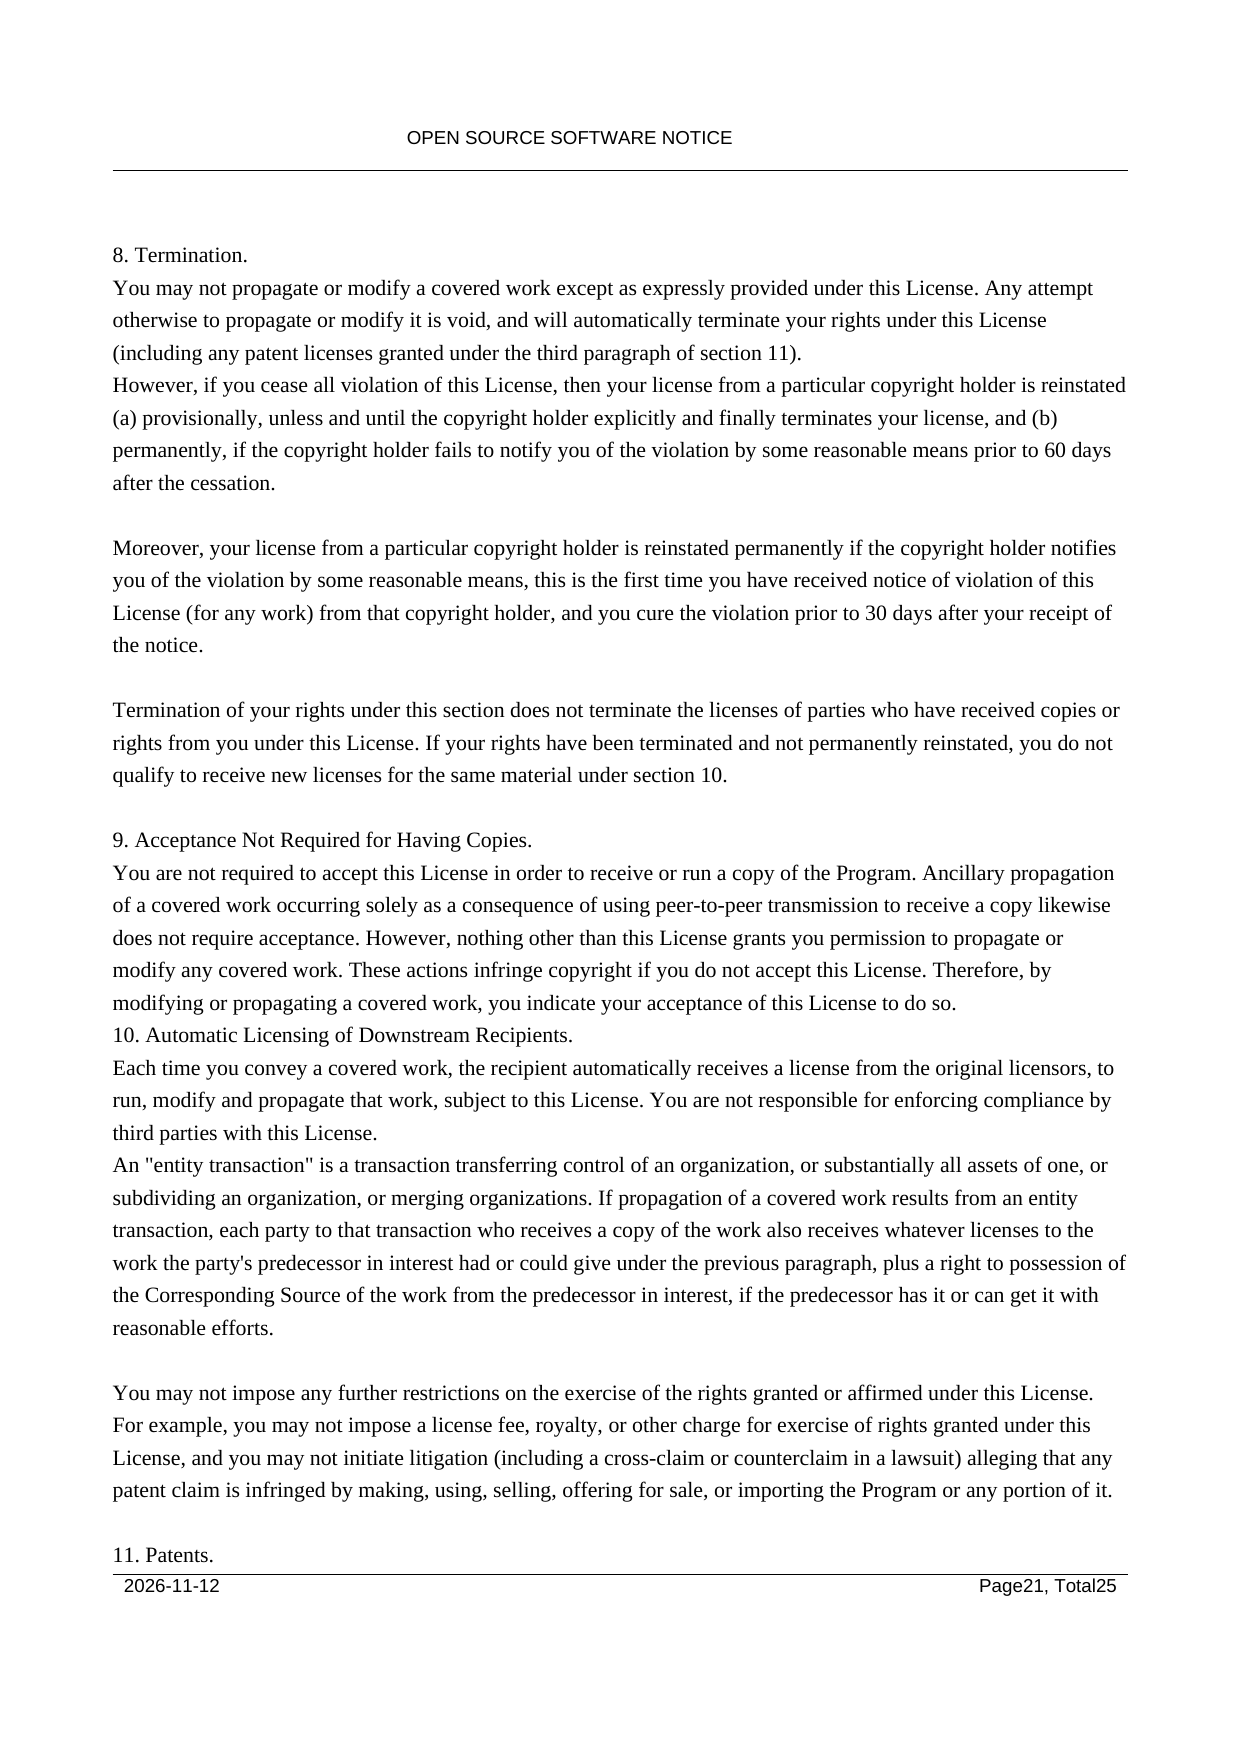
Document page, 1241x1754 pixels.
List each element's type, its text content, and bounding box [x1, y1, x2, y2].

text Each time you convey a covered work, the recipient automatically receives a license from the original licensors, to run, modify and propagate that work, subject to this License. You are not responsible for enforcing compliance by third parties with this License. [112, 1051, 1128, 1149]
text However, if you cease all violation of this License, then your license from a particular copyright holder is reinstated (a) provisionally, unless and until the copyright holder explicitly and finally terminates your license, and (b) permanently, if the copyright holder fails to notify you of the violation by some reasonable means prior to 60 days after the cessation. [112, 369, 1128, 499]
text Moreover, your license from a particular copyright holder is reinstated permanently if the copyright holder notifies you of the violation by some reasonable means, this is the first time you have received notice of violation of this License (for any work) from that copyright holder, and you cure the violation prior to 30 days after your receipt of the notice. [112, 531, 1128, 661]
text Termination of your rights under this section does not terminate the licenses of parties who have received copies or rights from you under this License. If your rights have been terminated and not permanently reinstated, you do not qualify to receive new licenses for the same material under section 10. [112, 694, 1128, 791]
text 10. Automatic Licensing of Downstream Recipients. [112, 1019, 1128, 1051]
text 8. Termination. [112, 239, 1128, 271]
text You may not propagate or modify a covered work except as expressly provided under this License. Any attempt otherwise to propagate or modify it is void, and will automatically terminate your rights under this License (including any patent licenses granted under the third paragraph of section 11). [112, 271, 1128, 369]
text You are not required to accept this License in order to receive or run a copy of the Program. Ancillary propagation of a covered work occurring solely as a consequence of using peer-to-peer transmission to receive a copy likewise does not require acceptance. However, nothing other than this License grants you permission to propagate or modify any covered work. These actions infringe copyright if you do not accept this License. Therefore, by modifying or propagating a covered work, you indicate your acceptance of this License to do so. [112, 856, 1128, 1019]
text You may not impose any further restrictions on the exercise of the rights granted or affirmed under this License. For example, you may not impose a license fee, royalty, or other charge for exercise of rights granted under this License, and you may not initiate litigation (including a cross-claim or counterclaim in a lawsuit) alleging that any patent claim is infringed by making, using, selling, offering for sale, or importing the Program or any portion of it. [112, 1376, 1128, 1506]
text 9. Acceptance Not Required for Having Copies. [112, 824, 1128, 856]
text An "entity transaction" is a transaction transferring control of an organization, or substantially all assets of one, or subdividing an organization, or merging organizations. If propagation of a covered work results from an entity transaction, each party to that transaction who receives a copy of the work also receives whatever licenses to the work the party's predecessor in interest had or could give under the previous paragraph, plus a right to possession of the Corresponding Source of the work from the predecessor in interest, if the predecessor has it or can get it with reasonable efforts. [112, 1149, 1128, 1344]
text 11. Patents. [112, 1539, 1128, 1571]
